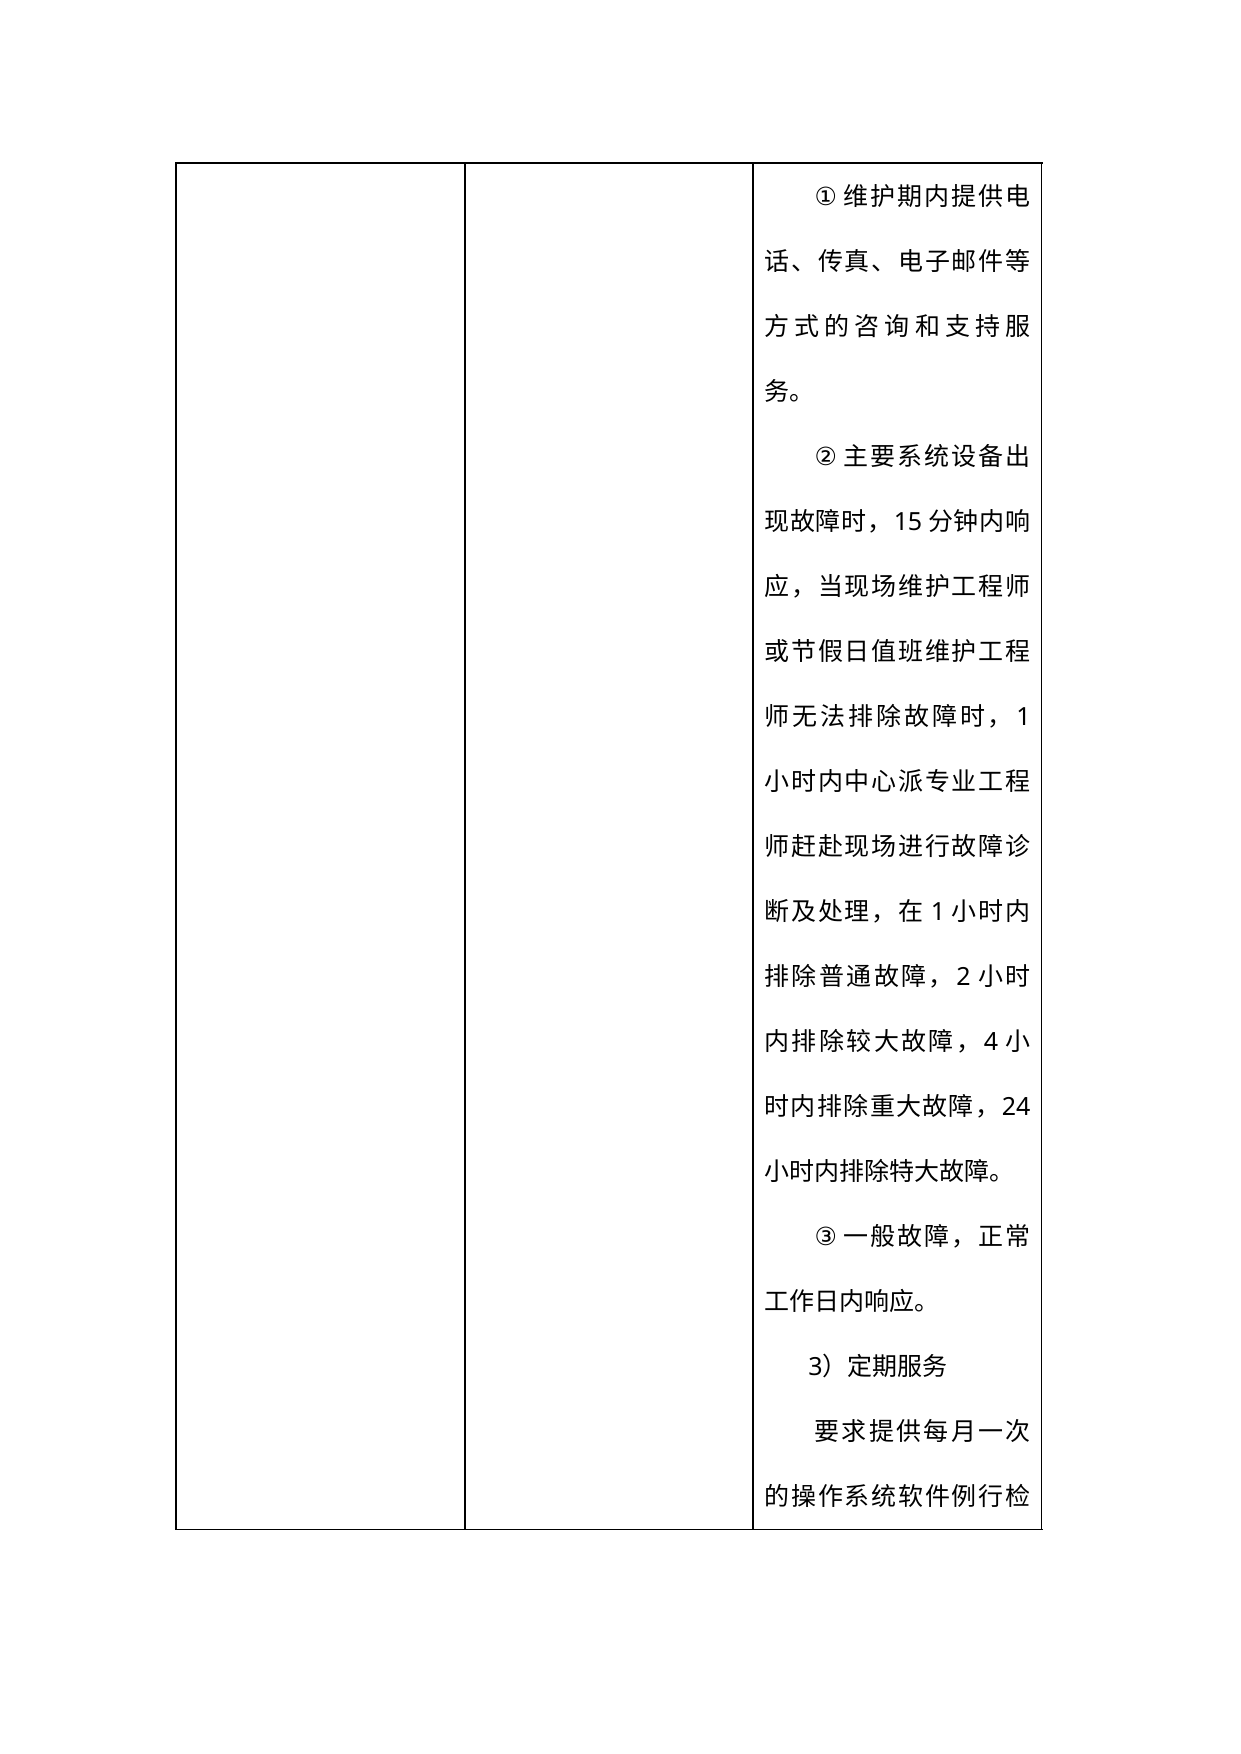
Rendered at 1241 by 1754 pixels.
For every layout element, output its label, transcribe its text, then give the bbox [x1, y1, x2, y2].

table_cell 1 [177, 164, 464, 1528]
table_cell [466, 164, 752, 1528]
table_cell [754, 164, 1041, 1528]
